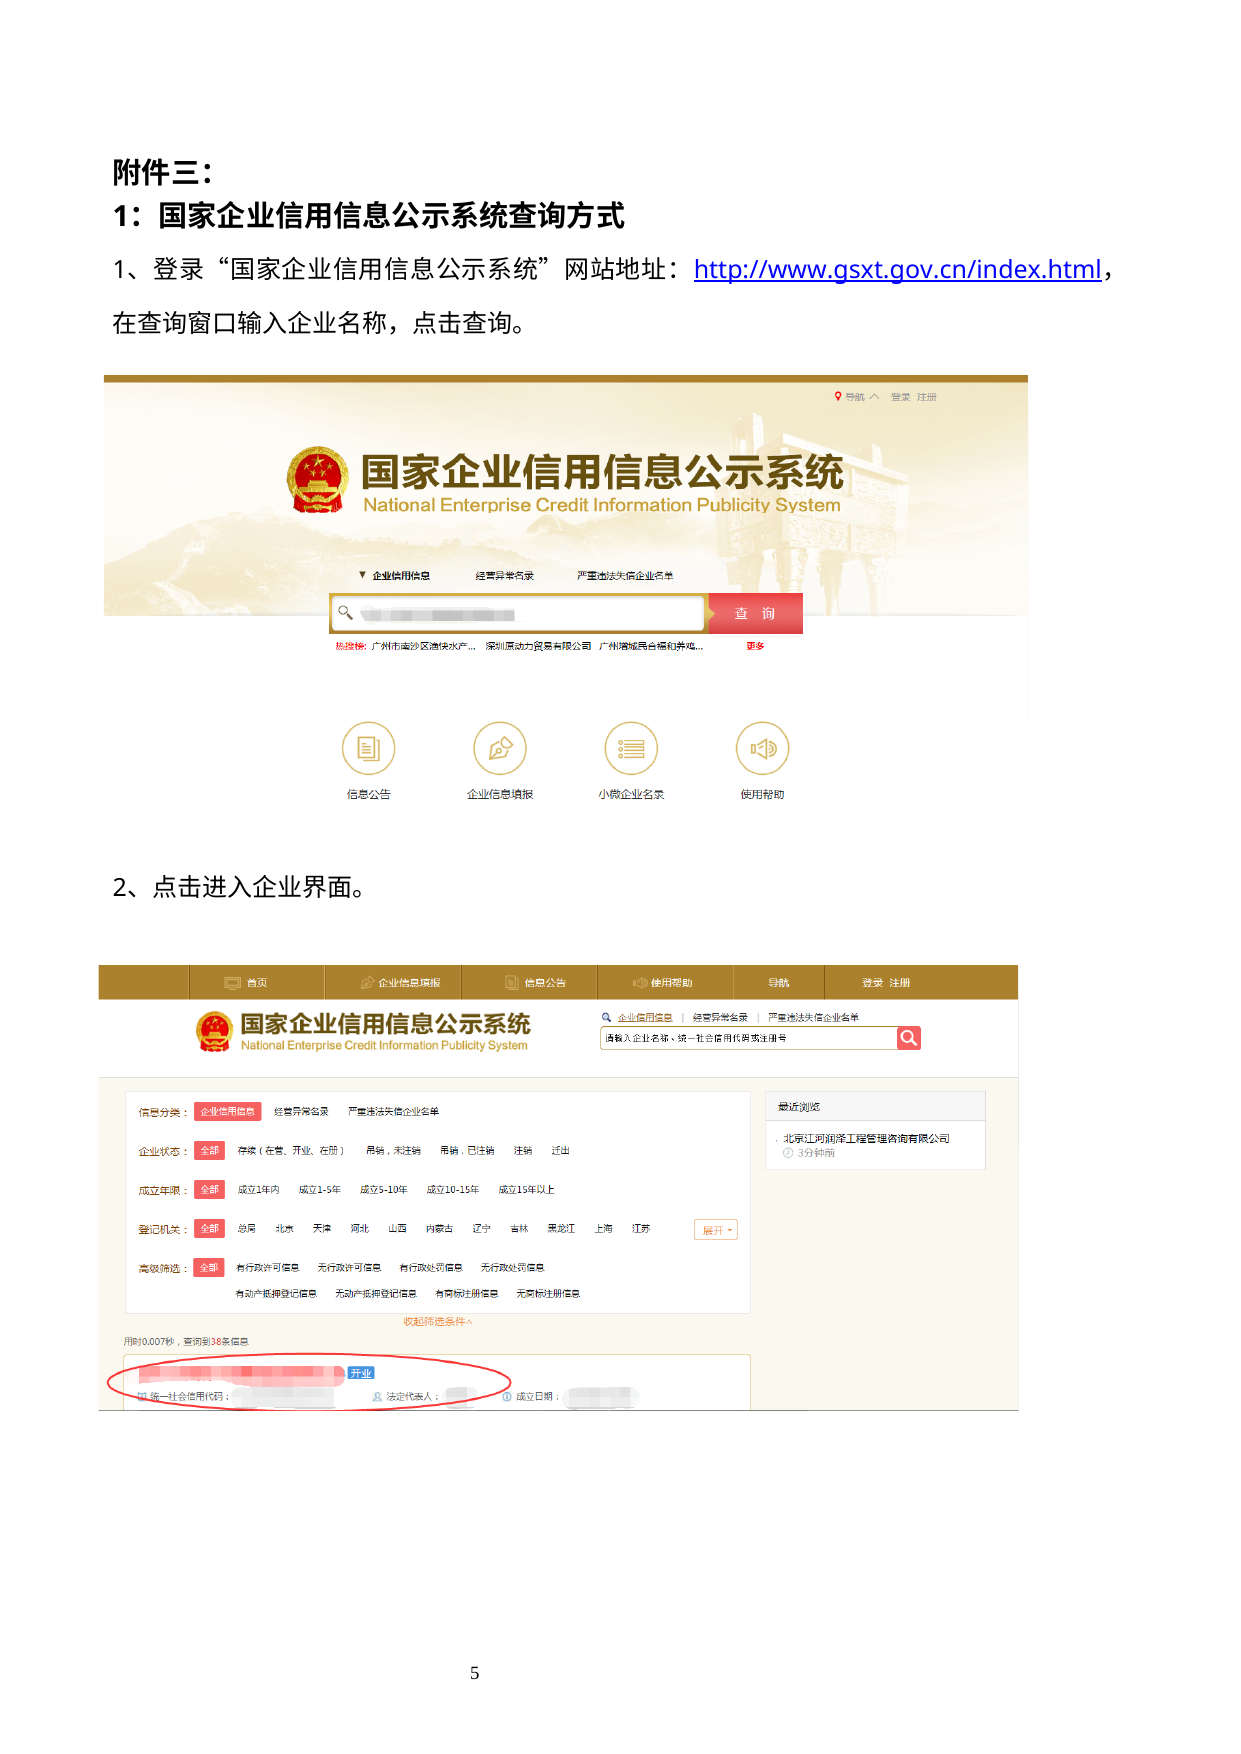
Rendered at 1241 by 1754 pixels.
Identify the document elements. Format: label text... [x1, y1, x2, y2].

text 附件三： [112, 150, 1240, 192]
picture [98, 965, 1019, 1411]
text 2、点击进入企业界面。 [112, 853, 1128, 907]
text 1、登录“国家企业信用信息公示系统”网站地址：http://www.gsxt.gov.cn/index.html，在查询窗口输入企业名称，点击查询。 [112, 235, 1128, 343]
picture [103, 375, 1029, 819]
text 1：国家企业信用信息公示系统查询方式 [112, 192, 1240, 235]
